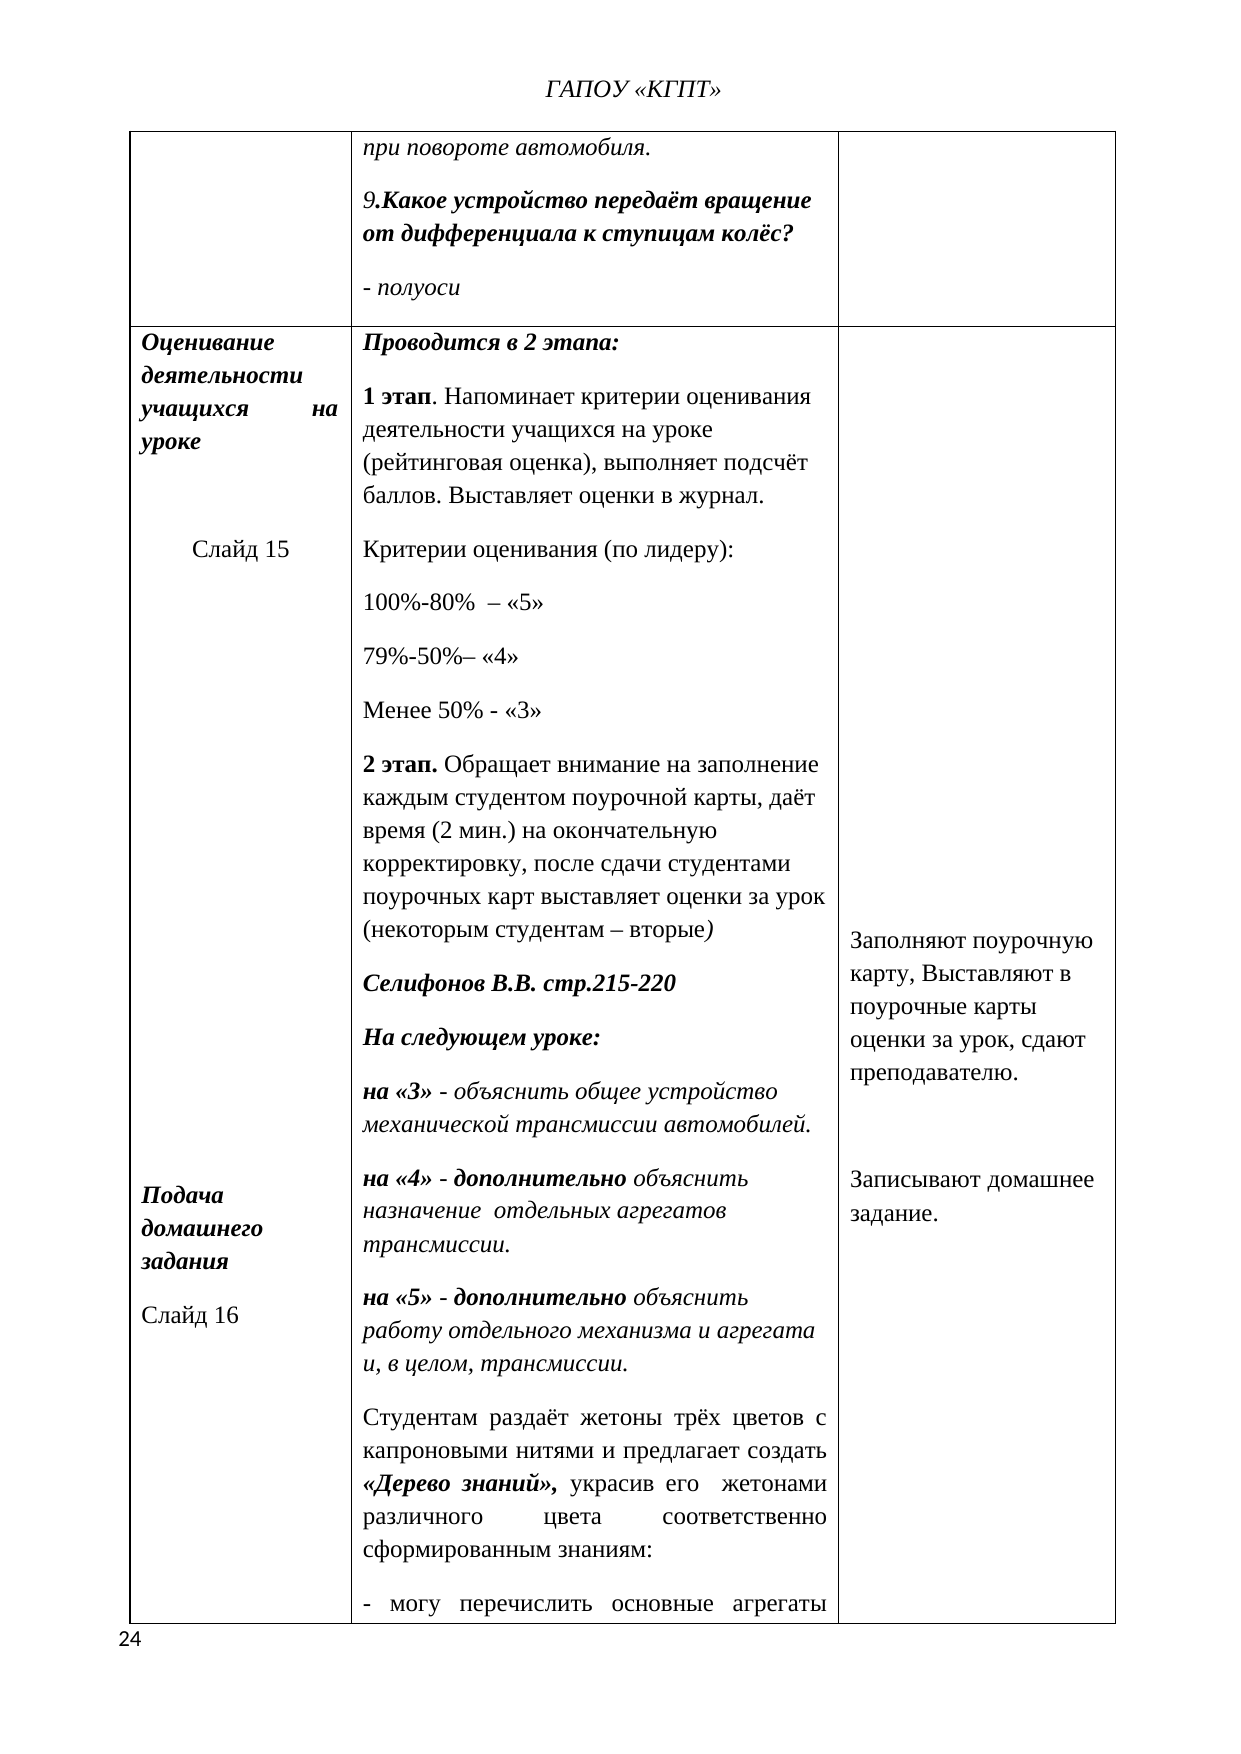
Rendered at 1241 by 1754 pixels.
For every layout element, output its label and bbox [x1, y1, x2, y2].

table_cell [839, 327, 1115, 1623]
table_cell [131, 327, 351, 1623]
table_cell [131, 132, 351, 326]
table_cell [352, 327, 838, 1623]
table_cell [352, 132, 838, 326]
table_cell [839, 132, 1115, 326]
